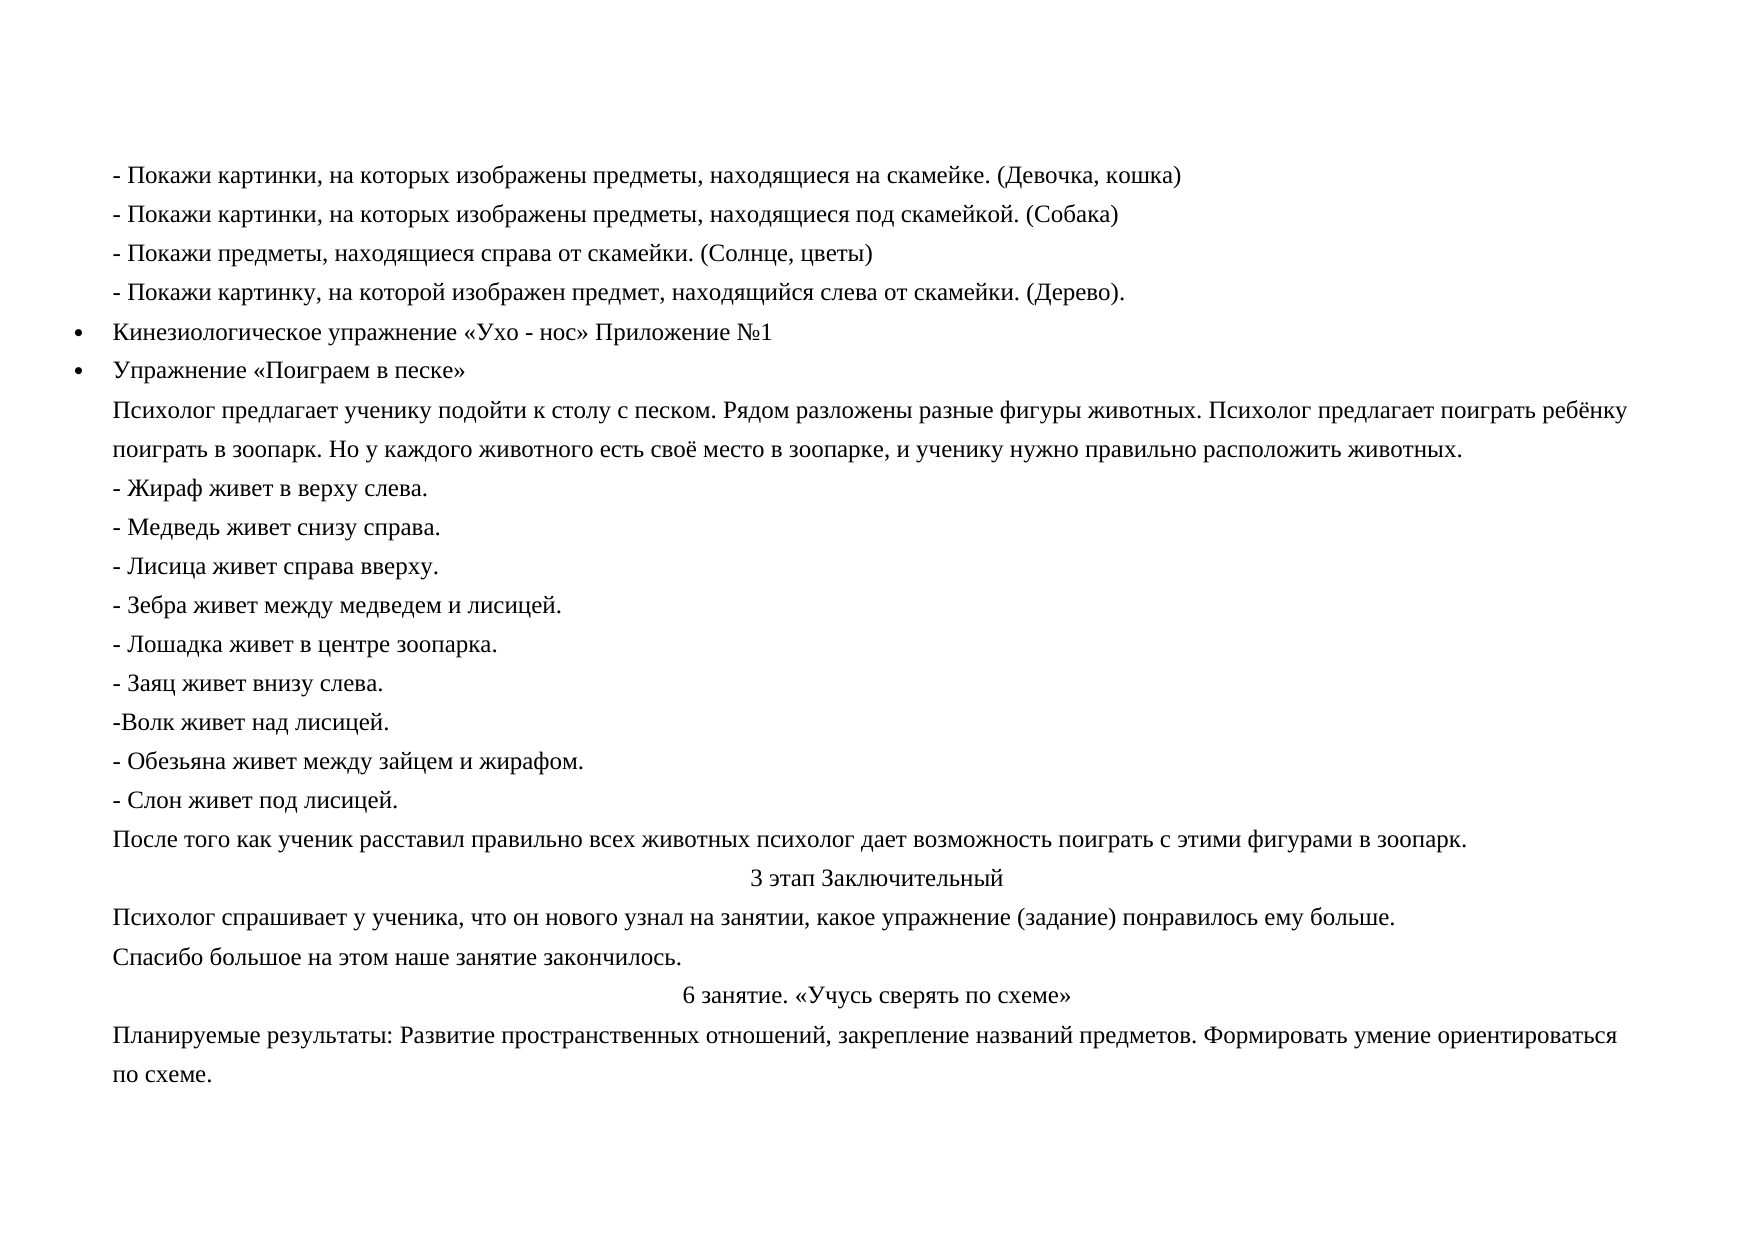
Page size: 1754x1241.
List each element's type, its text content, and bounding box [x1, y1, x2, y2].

text Планируемые результаты: Развитие пространственных отношений, закрепление названий предметов. Формировать умение ориентироваться по схеме. [112, 1009, 1641, 1087]
text - Зебра живет между медведем и лисицей. [112, 580, 1641, 619]
text После того как ученик расставил правильно всех животных психолог дает возможность поиграть с этими фигурами в зоопарк. [112, 814, 1641, 853]
text - Покажи предметы, находящиеся справа от скамейки. (Солнце, цветы) [112, 228, 1641, 267]
list Упражнение «Поиграем в песке» [75, 345, 1641, 384]
text - Обезьяна живет между зайцем и жирафом. [112, 736, 1641, 775]
text 6 занятие. «Учусь сверять по схеме» [112, 970, 1641, 1009]
text Психолог предлагает ученику подойти к столу с песком. Рядом разложены разные фигуры животных. Психолог предлагает поиграть ребёнку поиграть в зоопарк. Но у каждого животного есть своё место в зоопарке, и ученику нужно правильно расположить животных. [112, 384, 1641, 462]
text Психолог спрашивает у ученика, что он нового узнал на занятии, какое упражнение (задание) понравилось ему больше. [112, 892, 1641, 931]
text Спасибо большое на этом наше занятие закончилось. [112, 931, 1641, 970]
text - Слон живет под лисицей. [112, 775, 1641, 814]
text - Лисица живет справа вверху. [112, 541, 1641, 580]
text - Медведь живет снизу справа. [112, 502, 1641, 541]
list Кинезиологическое упражнение «Ухо - нос» Приложение №1 [75, 306, 1641, 345]
text -Волк живет над лисицей. [112, 697, 1641, 736]
text - Покажи картинки, на которых изображены предметы, находящиеся на скамейке. (Девочка, кошка) [112, 150, 1641, 189]
text 3 этап Заключительный [112, 853, 1641, 892]
text - Заяц живет внизу слева. [112, 658, 1641, 697]
text - Жираф живет в верху слева. [112, 462, 1641, 502]
text - Лошадка живет в центре зоопарка. [112, 619, 1641, 658]
text - Покажи картинку, на которой изображен предмет, находящийся слева от скамейки. (Дерево). [112, 267, 1641, 306]
text - Покажи картинки, на которых изображены предметы, находящиеся под скамейкой. (Собака) [112, 189, 1641, 228]
